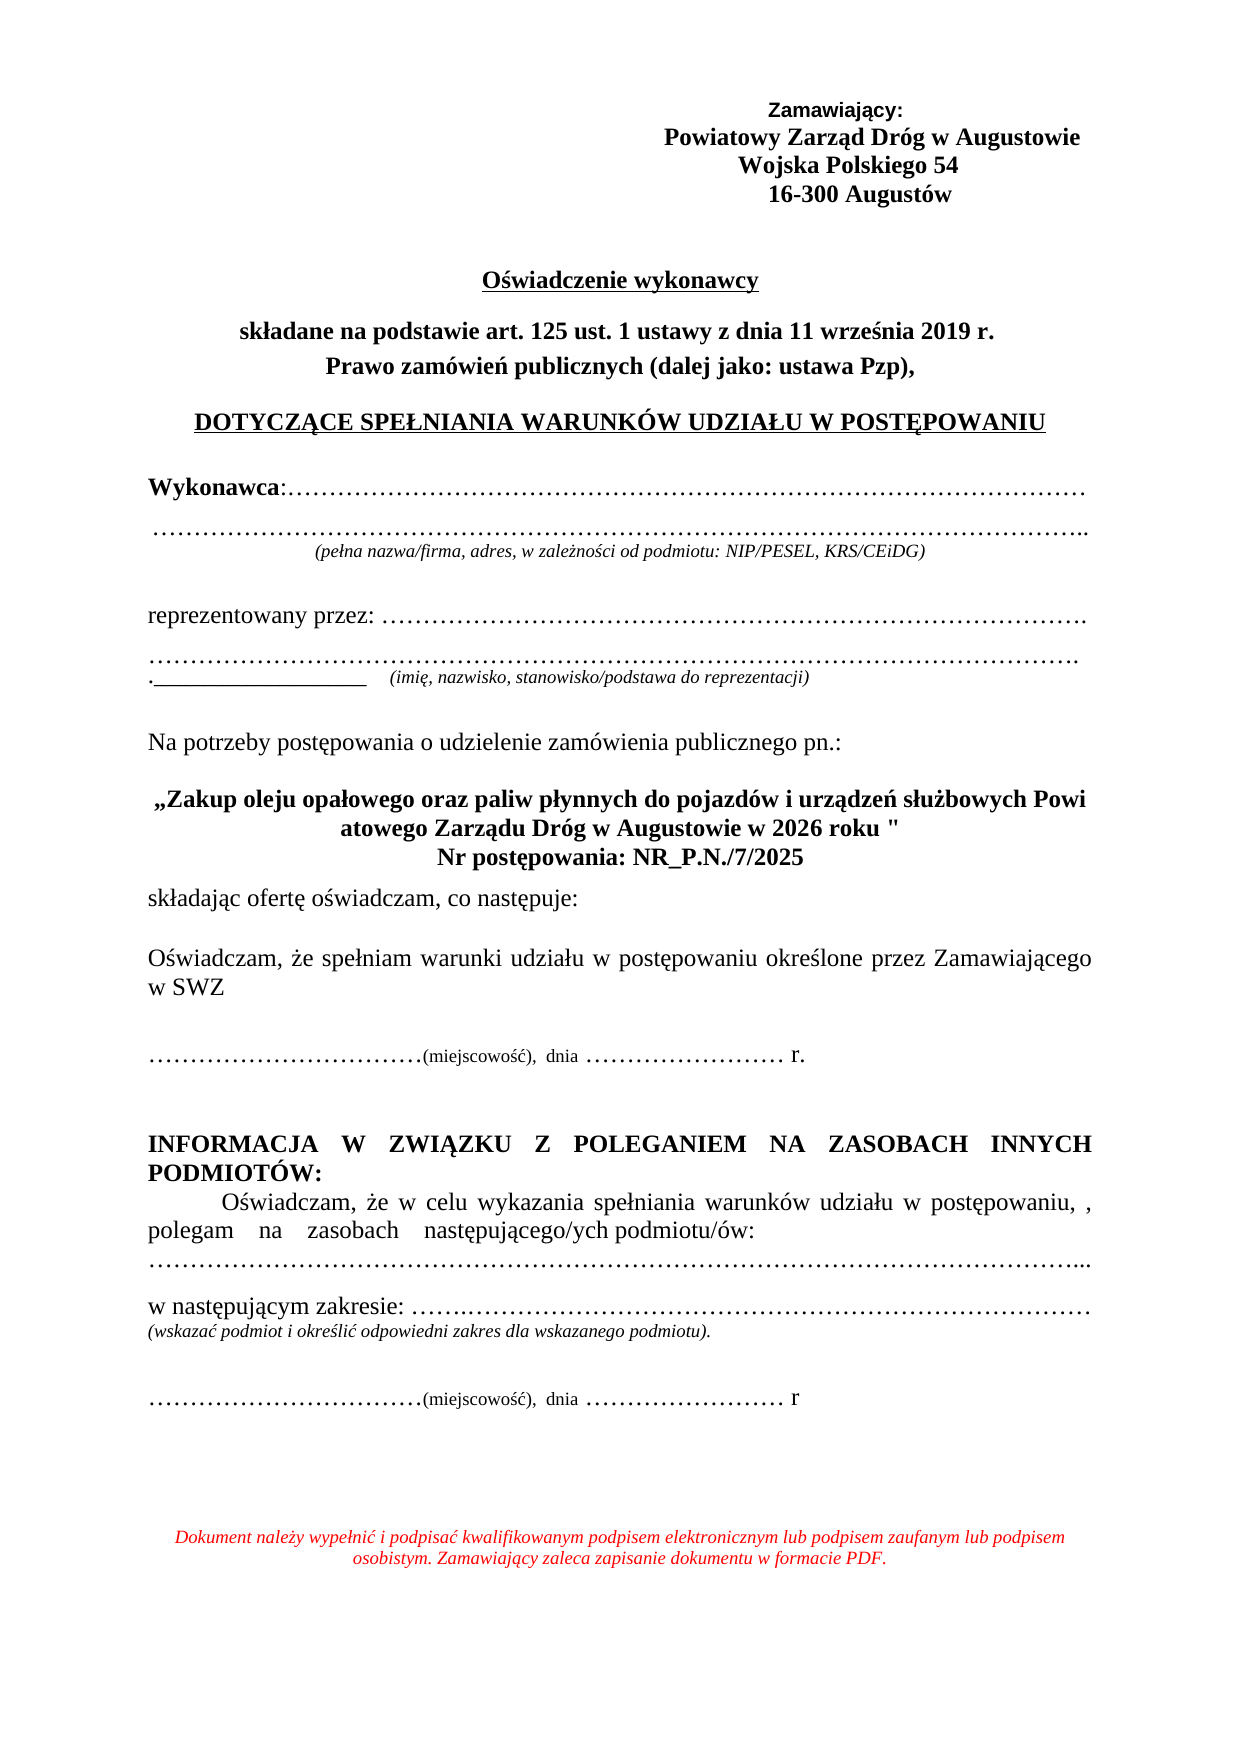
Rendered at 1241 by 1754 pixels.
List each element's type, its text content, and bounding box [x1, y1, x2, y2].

list Oświadczam, że w celu wykazania spełniania warunków udziału w postępowaniu, , polegam na zasobach następującego/ych podmiotu/ów: [148, 1187, 1092, 1244]
text Wykonawca:…………………………………………………………………………………… [148, 472, 1092, 501]
text ………………………………………………………………………………………………….._________________ (imię, nazwisko, stanowisko/podstawa do reprezentacji) [148, 648, 1093, 687]
text składane na podstawie art. 125 ust. 1 ustawy z dnia 11 września 2019 r. Prawo zamówień publicznych (dalej jako: ustawa Pzp), [148, 311, 1093, 382]
text w następującym zakresie: …….………………………………………………………………… (wskazać podmiot i określić odpowiedni zakres dla wskazanego podmiotu). [148, 1291, 1092, 1341]
text Zamawiający: [694, 98, 1092, 122]
text Dokument należy wypełnić i podpisać kwalifikowanym podpisem elektronicznym lub podpisem zaufanym lub podpisem osobistym. Zamawiający zaleca zapisanie dokumentu w formacie PDF. [148, 1526, 1092, 1569]
text Oświadczenie wykonawcy [148, 266, 1092, 294]
text „Zakup oleju opałowego oraz paliw płynnych do pojazdów i urządzeń służbowych Powiatowego Zarządu Dróg w Augustowie w 2026 roku " [148, 784, 1092, 842]
text ……………………………(miejscowość), dnia …………………… r [148, 1382, 1092, 1411]
text ………………………………………………………………………………………………….. (pełna nazwa/firma, adres, w zależności od podmiotu: NIP/PESEL, KRS/CEiDG) [148, 512, 1092, 562]
text DOTYCZĄCE SPEŁNIANIA WARUNKÓW UDZIAŁU W POSTĘPOWANIU [148, 407, 1092, 436]
text Powiatowy Zarząd Dróg w Augustowie [251, 122, 1092, 151]
text reprezentowany przez: …………………………………………………………………………. [148, 600, 1092, 629]
text ……………………………(miejscowość), dnia …………………… r. [148, 1039, 1092, 1068]
text INFORMACJA W ZWIĄZKU Z POLEGANIEM NA ZASOBACH INNYCH PODMIOTÓW: [148, 1129, 1093, 1187]
text Nr postępowania: NR_P.N./7/2025 [148, 842, 1092, 871]
text 16-300 Augustów [354, 179, 1092, 208]
text Na potrzeby postępowania o udzielenie zamówienia publicznego pn.: [148, 727, 1092, 755]
text składając ofertę oświadczam, co następuje: [148, 883, 1092, 912]
text …………………………………………………………………………………………………... [148, 1244, 1092, 1273]
text Wojska Polskiego 54 [709, 151, 1092, 179]
text Oświadczam, że spełniam warunki udziału w postępowaniu określone przez Zamawiającego w SWZ [148, 943, 1092, 1001]
